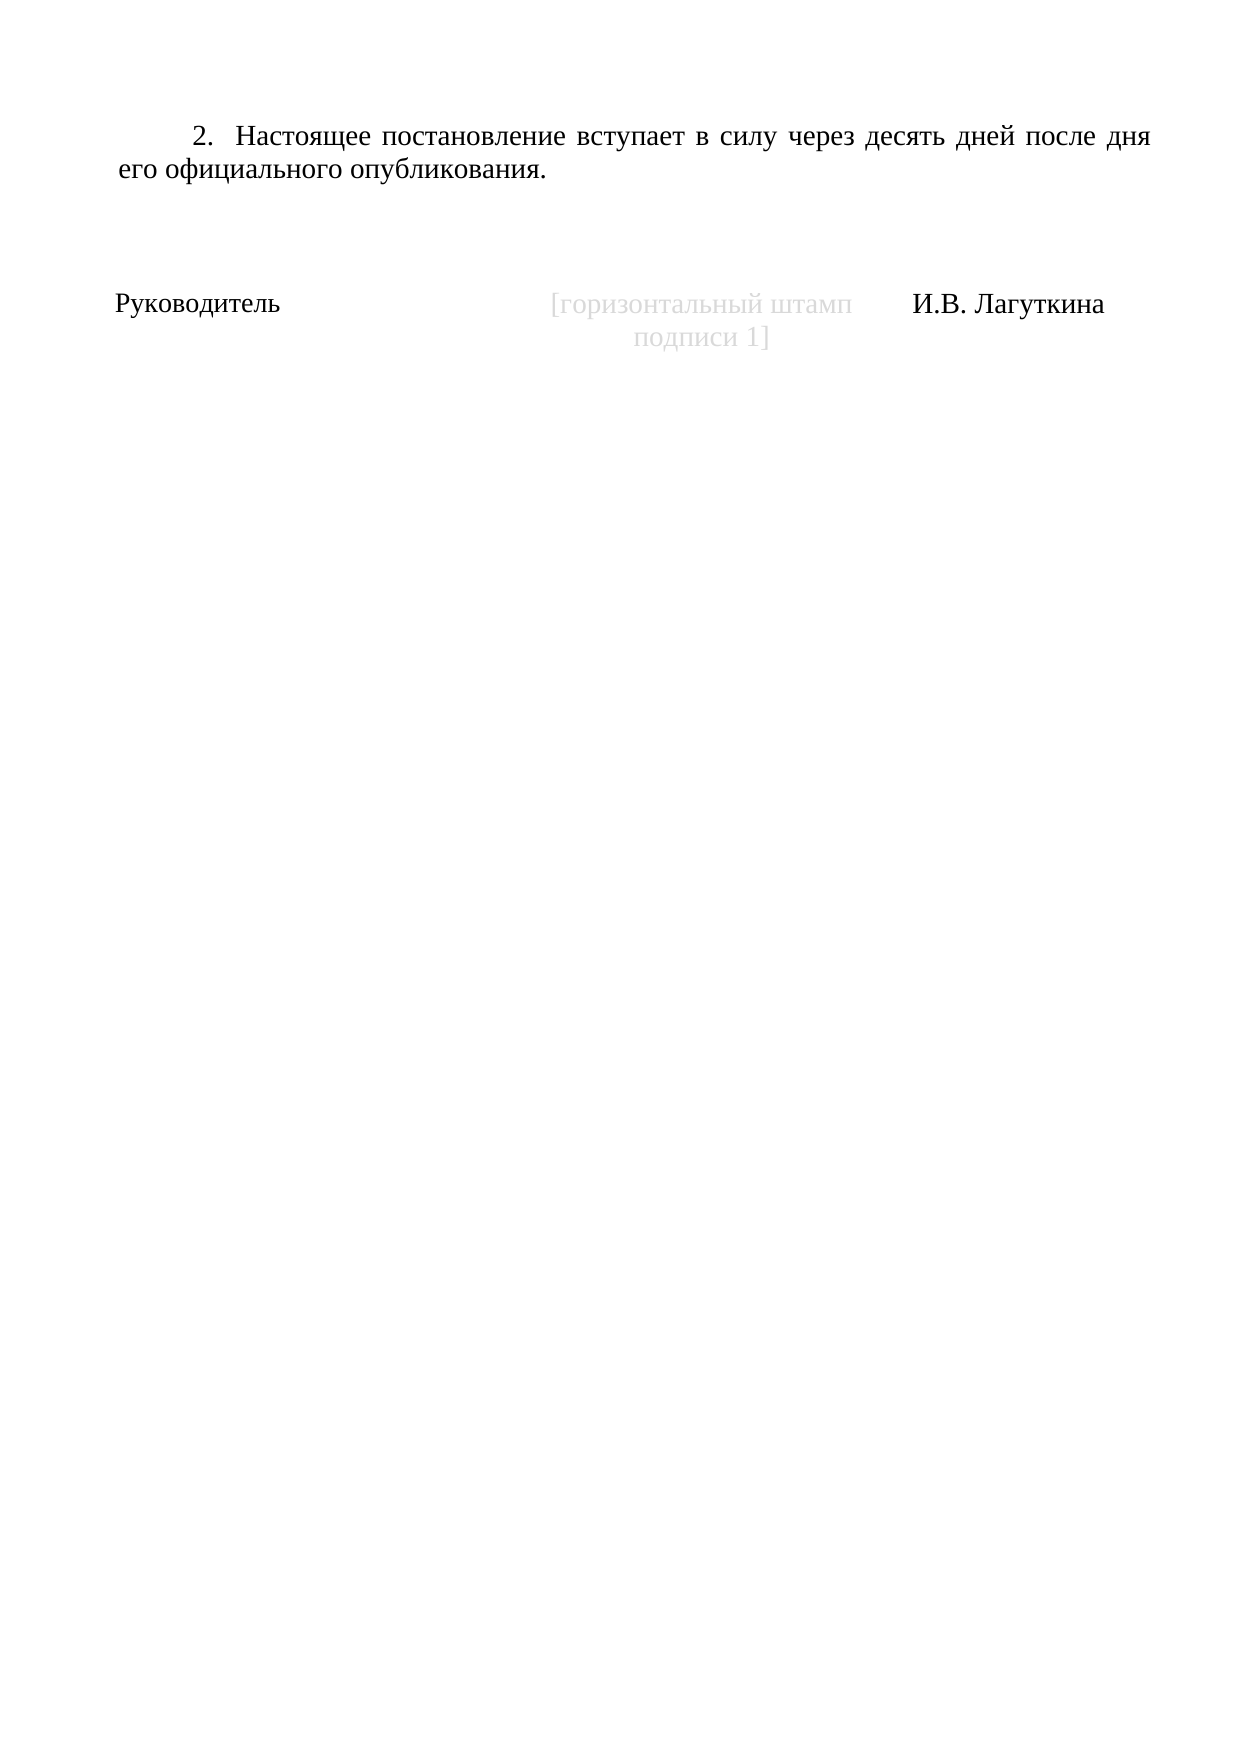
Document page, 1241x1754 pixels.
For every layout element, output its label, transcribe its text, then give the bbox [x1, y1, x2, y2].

table_header [горизонтальный штамп подписи 1] [502, 286, 901, 419]
text 2. Настоящее постановление вступает в силу через десять дней после дня его официального опубликования. [118, 118, 1152, 185]
table_header Руководитель [103, 286, 502, 419]
table_header И.В. Лагуткина [901, 286, 1167, 419]
